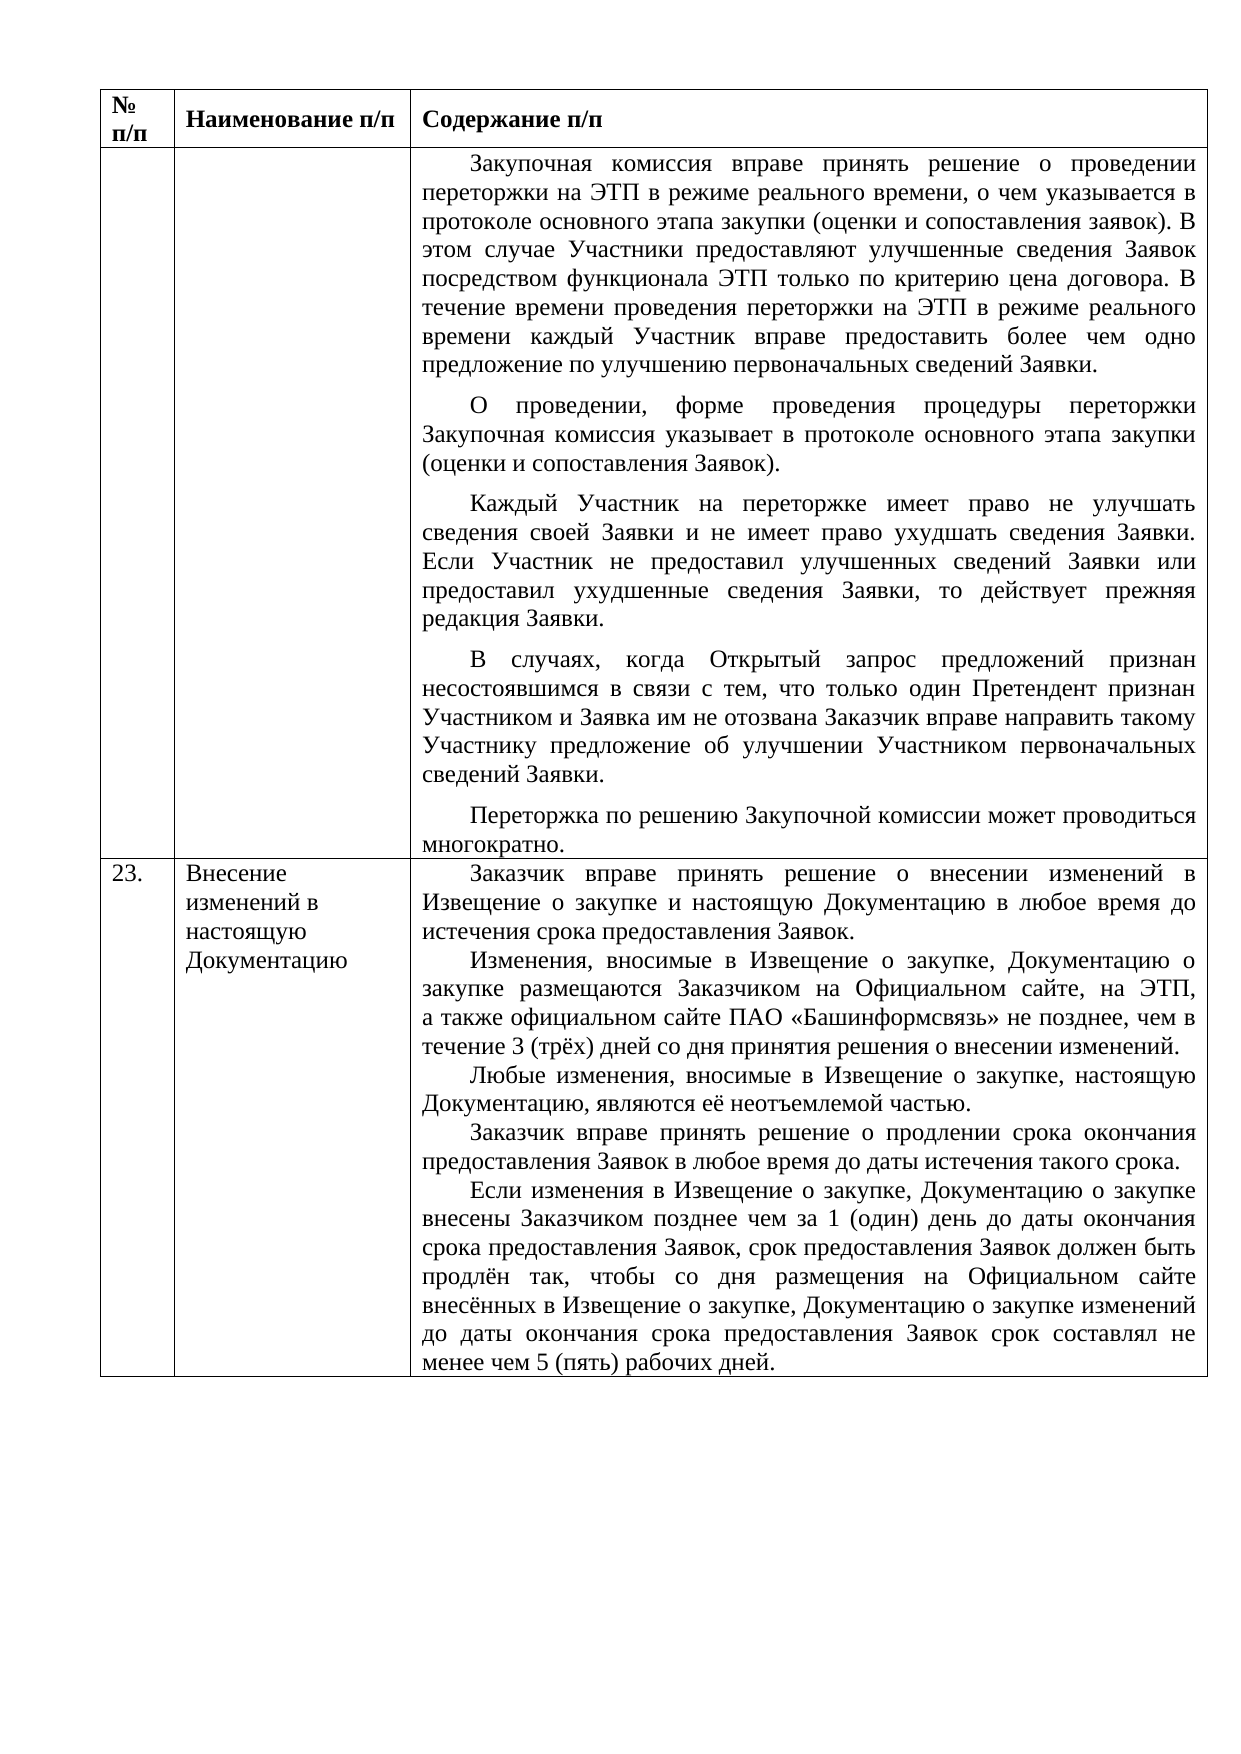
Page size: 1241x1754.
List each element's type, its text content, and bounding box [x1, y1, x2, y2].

table_cell Внесение изменений в настоящую Документацию [175, 859, 410, 1376]
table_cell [175, 148, 410, 857]
table_header Наименование п/п [175, 90, 410, 147]
table_cell [101, 859, 174, 1376]
table_cell Заказчик вправе принять решение о внесении изменений в Извещение о закупке и настоящую Документацию в любое время до истечения срока предоставления Заявок. Изменения, вносимые в Извещение о закупке, Документацию о закупке размещаются Заказчиком на Официальном сайте, на ЭТП, а также официальном сайте ПАО «Башинформсвязь» не позднее, чем в течение 3 (трёх) дней со дня принятия решения о внесении изменений. Любые изменения, вносимые в Извещение о закупке, настоящую Документацию, являются её неотъемлемой частью. Заказчик вправе принять решение о продлении срока окончания предоставления Заявок в любое время до даты истечения такого срока. Если изменения в Извещение о закупке, Документацию о закупке внесены Заказчиком позднее чем за 1 (один) день до даты окончания срока предоставления Заявок, срок предоставления Заявок должен быть продлён так, чтобы со дня размещения на Официальном сайте внесённых в Извещение о закупке, Документацию о закупке изменений до даты окончания срока предоставления Заявок срок составлял не менее чем 5 (пять) рабочих дней. [411, 859, 1207, 1376]
table_header № п/п [101, 90, 174, 147]
table_cell [101, 148, 174, 857]
table_header Содержание п/п [411, 90, 1207, 147]
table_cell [411, 148, 1207, 857]
